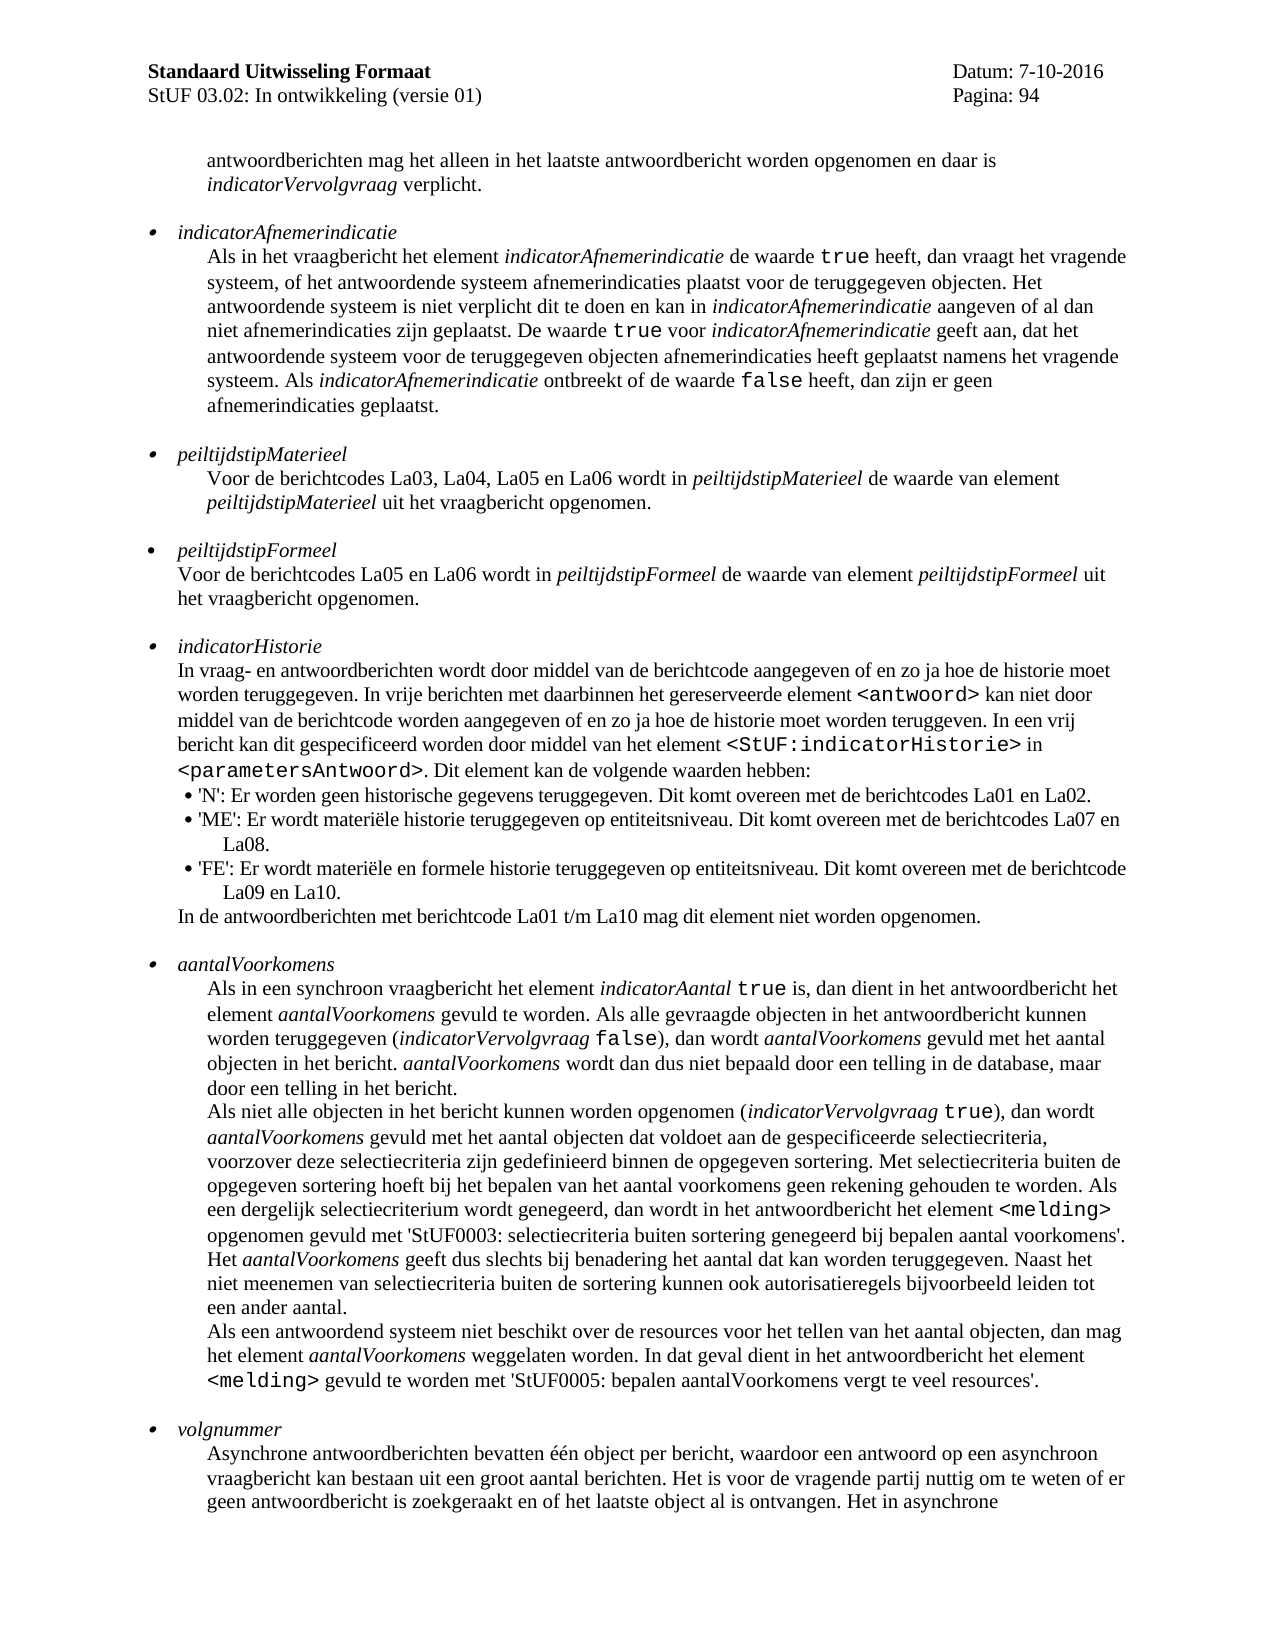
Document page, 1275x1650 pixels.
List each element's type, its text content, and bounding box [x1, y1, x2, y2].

list peiltijdstipFormeel Voor de berichtcodes La05 en La06 wordt in peiltijdstipFormeel de waarde van element peiltijdstipFormeel uit het vraagbericht opgenomen. [148, 538, 1127, 610]
text In vraag- en antwoordberichten wordt door middel van de berichtcode aangegeven of en zo ja hoe de historie moet worden teruggegeven. In vrije berichten met daarbinnen het gereserveerde element <antwoord> kan niet door middel van de berichtcode worden aangegeven of en zo ja hoe de historie moet worden teruggeven. In een vrij bericht kan dit gespecificeerd worden door middel van het element <StUF:indicatorHistorie> in <parametersAntwoord>. Dit element kan de volgende waarden hebben: [177, 658, 1127, 783]
list 'FE': Er wordt materiële en formele historie teruggegeven op entiteitsniveau. Dit komt overeen met de berichtcode La09 en La10. [185, 856, 1127, 904]
list Als niet alle objecten in het bericht kunnen worden opgenomen (indicatorVervolgvraag true), dan wordt aantalVoorkomens gevuld met het aantal objecten dat voldoet aan de gespecificeerde selectiecriteria, voorzover deze selectiecriteria zijn gedefinieerd binnen de opgegeven sortering. Met selectiecriteria buiten de opgegeven sortering hoeft bij het bepalen van het aantal voorkomens geen rekening gehouden te worden. Als een dergelijk selectiecriterium wordt genegeerd, dan wordt in het antwoordbericht het element <melding> opgenomen gevuld met 'StUF0003: selectiecriteria buiten sortering genegeerd bij bepalen aantal voorkomens'. Het aantalVoorkomens geeft dus slechts bij benadering het aantal dat kan worden teruggegeven. Naast het niet meenemen van selectiecriteria buiten de sortering kunnen ook autorisatieregels bijvoorbeeld leiden tot een ander aantal. [207, 1099, 1127, 1319]
list 'ME': Er wordt materiële historie teruggegeven op entiteitsniveau. Dit komt overeen met de berichtcodes La07 en La08. [185, 807, 1127, 856]
list peiltijdstipMaterieel [148, 441, 1127, 466]
list Als in het vraagbericht het element indicatorAfnemerindicatie de waarde true heeft, dan vraagt het vragende systeem, of het antwoordende systeem afnemerindicaties plaatst voor de teruggegeven objecten. Het antwoordende systeem is niet verplicht dit te doen en kan in indicatorAfnemerindicatie aangeven of al dan niet afnemerindicaties zijn geplaatst. De waarde true voor indicatorAfnemerindicatie geeft aan, dat het antwoordende systeem voor de teruggegeven objecten afnemerindicaties heeft geplaatst namens het vragende systeem. Als indicatorAfnemerindicatie ontbreekt of de waarde false heeft, dan zijn er geen afnemerindicaties geplaatst. [207, 244, 1127, 417]
list 'N': Er worden geen historische gegevens teruggegeven. Dit komt overeen met de berichtcodes La01 en La02. [185, 783, 1127, 807]
list In de antwoordberichten met berichtcode La01 t/m La10 mag dit element niet worden opgenomen. [177, 904, 1127, 928]
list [207, 1441, 1127, 1513]
list Als een antwoordend systeem niet beschikt over de resources voor het tellen van het aantal objecten, dan mag het element aantalVoorkomens weggelaten worden. In dat geval dient in het antwoordbericht het element <melding> gevuld te worden met 'StUF0005: bepalen aantalVoorkomens vergt te veel resources'. [207, 1319, 1127, 1393]
list Voor de berichtcodes La03, La04, La05 en La06 wordt in peiltijdstipMaterieel de waarde van element peiltijdstipMaterieel uit het vraagbericht opgenomen. [207, 466, 1127, 538]
list indicatorAfnemerindicatie [148, 220, 1127, 244]
list volgnummer [148, 1417, 1127, 1441]
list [207, 148, 1127, 196]
list Als in een synchroon vraagbericht het element indicatorAantal true is, dan dient in het antwoordbericht het element aantalVoorkomens gevuld te worden. Als alle gevraagde objecten in het antwoordbericht kunnen worden teruggegeven (indicatorVervolgvraag false), dan wordt aantalVoorkomens gevuld met het aantal objecten in het bericht. aantalVoorkomens wordt dan dus niet bepaald door een telling in de database, maar door een telling in het bericht. [207, 976, 1127, 1099]
list indicatorHistorie [148, 634, 1127, 658]
list aantalVoorkomens [148, 952, 1127, 976]
